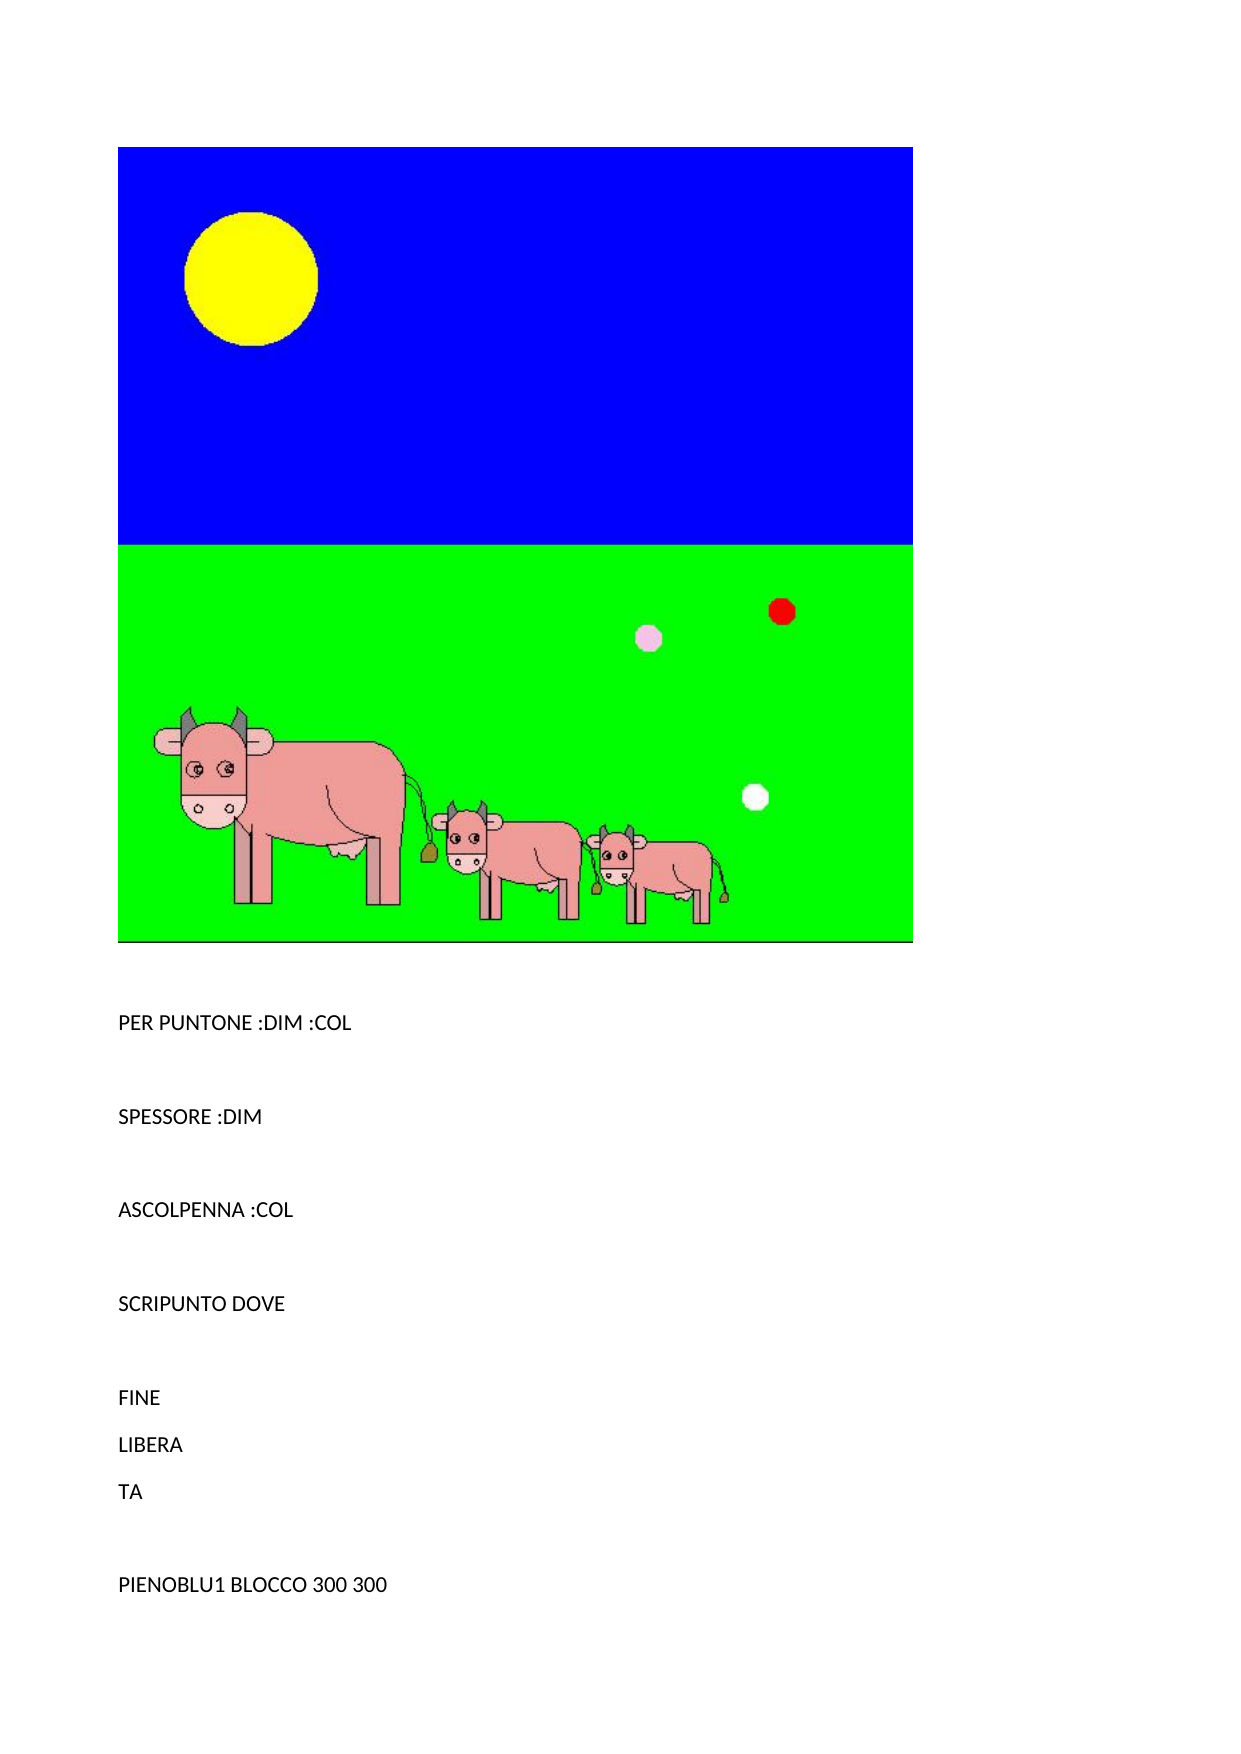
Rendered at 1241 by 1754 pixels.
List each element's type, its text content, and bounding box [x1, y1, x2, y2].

picture [118, 147, 913, 943]
text PIENOBLU1 BLOCCO 300 300 [118, 1571, 1122, 1599]
text TA [118, 1477, 1122, 1505]
text SPESSORE :DIM [118, 1102, 1122, 1130]
text ASCOLPENNA :COL [118, 1196, 1122, 1224]
text PER PUNTONE :DIM :COL [118, 1008, 1122, 1036]
text SCRIPUNTO DOVE [118, 1289, 1122, 1317]
text FINE [118, 1383, 1122, 1411]
text LIBERA [118, 1430, 1122, 1458]
